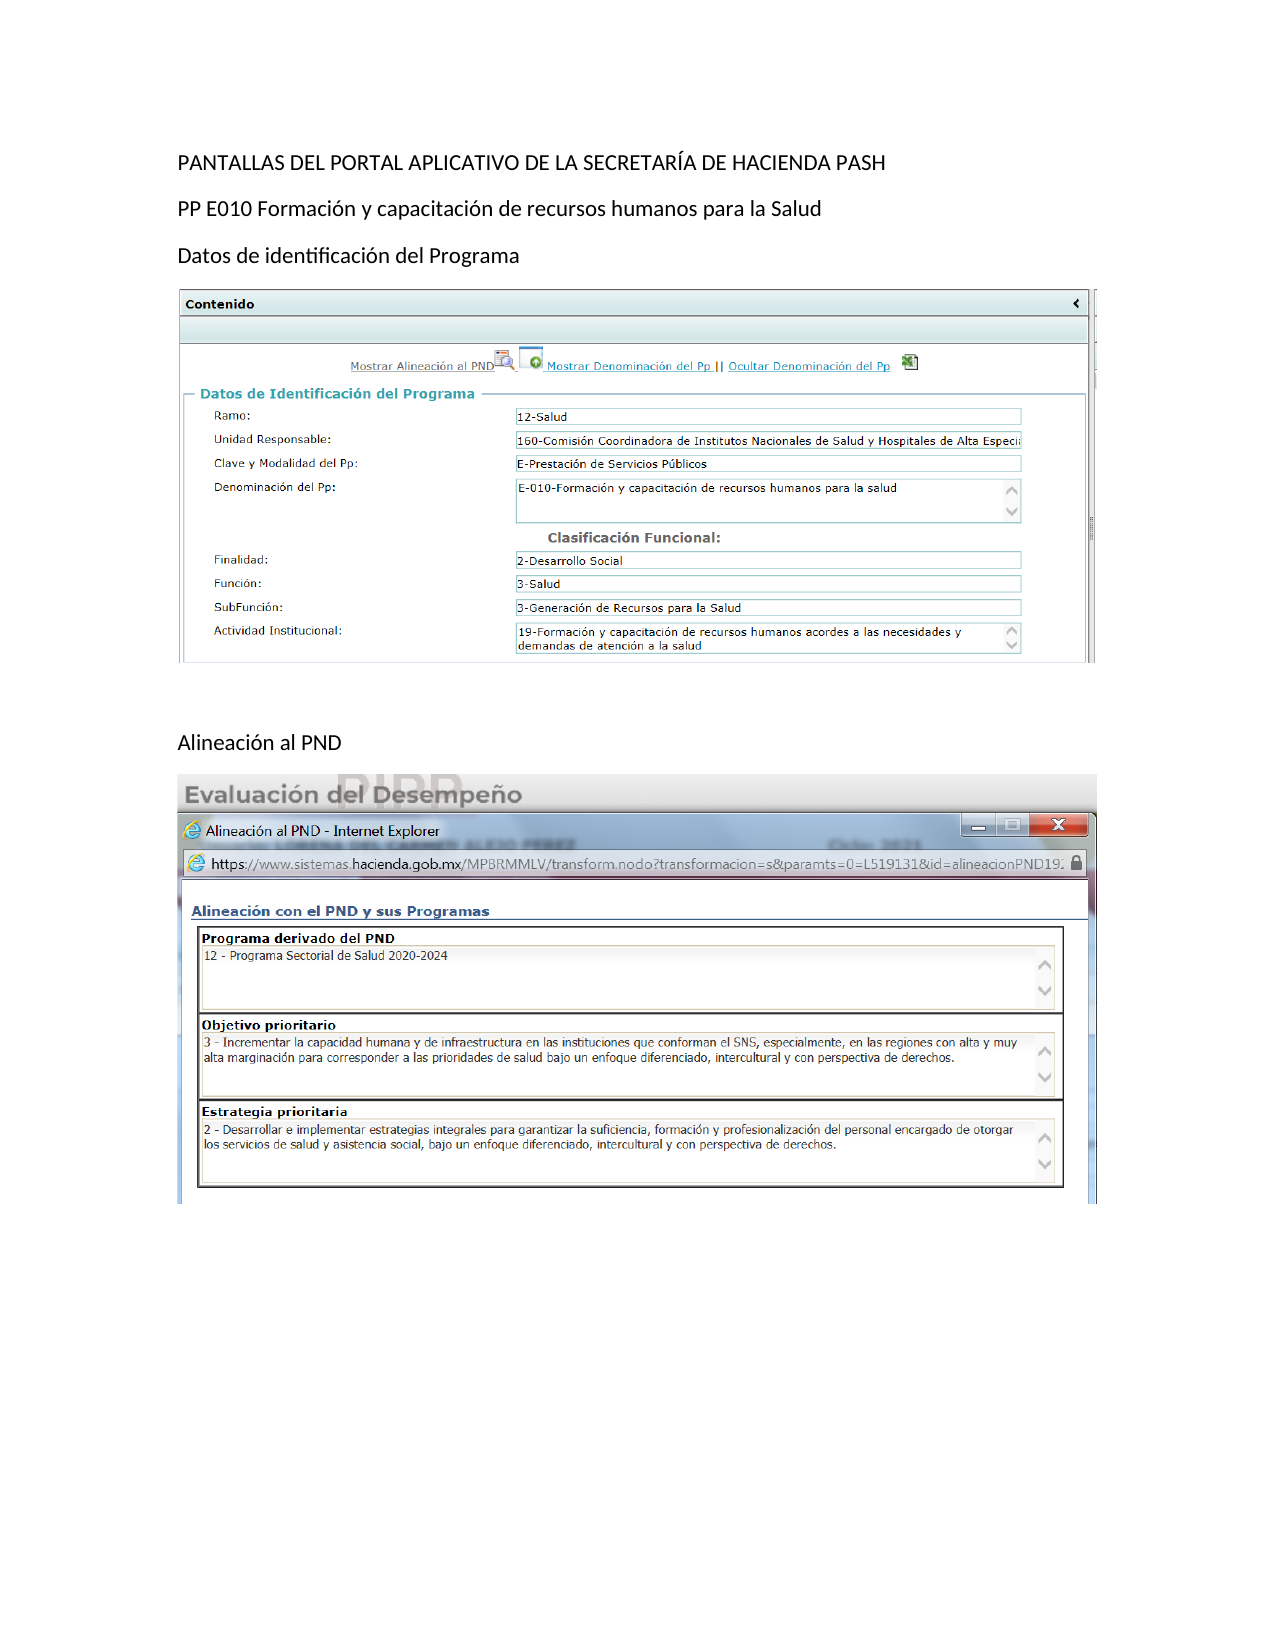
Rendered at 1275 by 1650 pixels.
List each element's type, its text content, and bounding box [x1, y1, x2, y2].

text PANTALLAS DEL PORTAL APLICATIVO DE LA SECRETARÍA DE HACIENDA PASH [177, 148, 1098, 176]
picture [177, 774, 1097, 1204]
text Alineación al PND [177, 728, 1098, 756]
text Datos de identificación del Programa [177, 241, 1098, 269]
text PP E010 Formación y capacitación de recursos humanos para la Salud [177, 194, 1098, 222]
picture [177, 288, 1097, 663]
